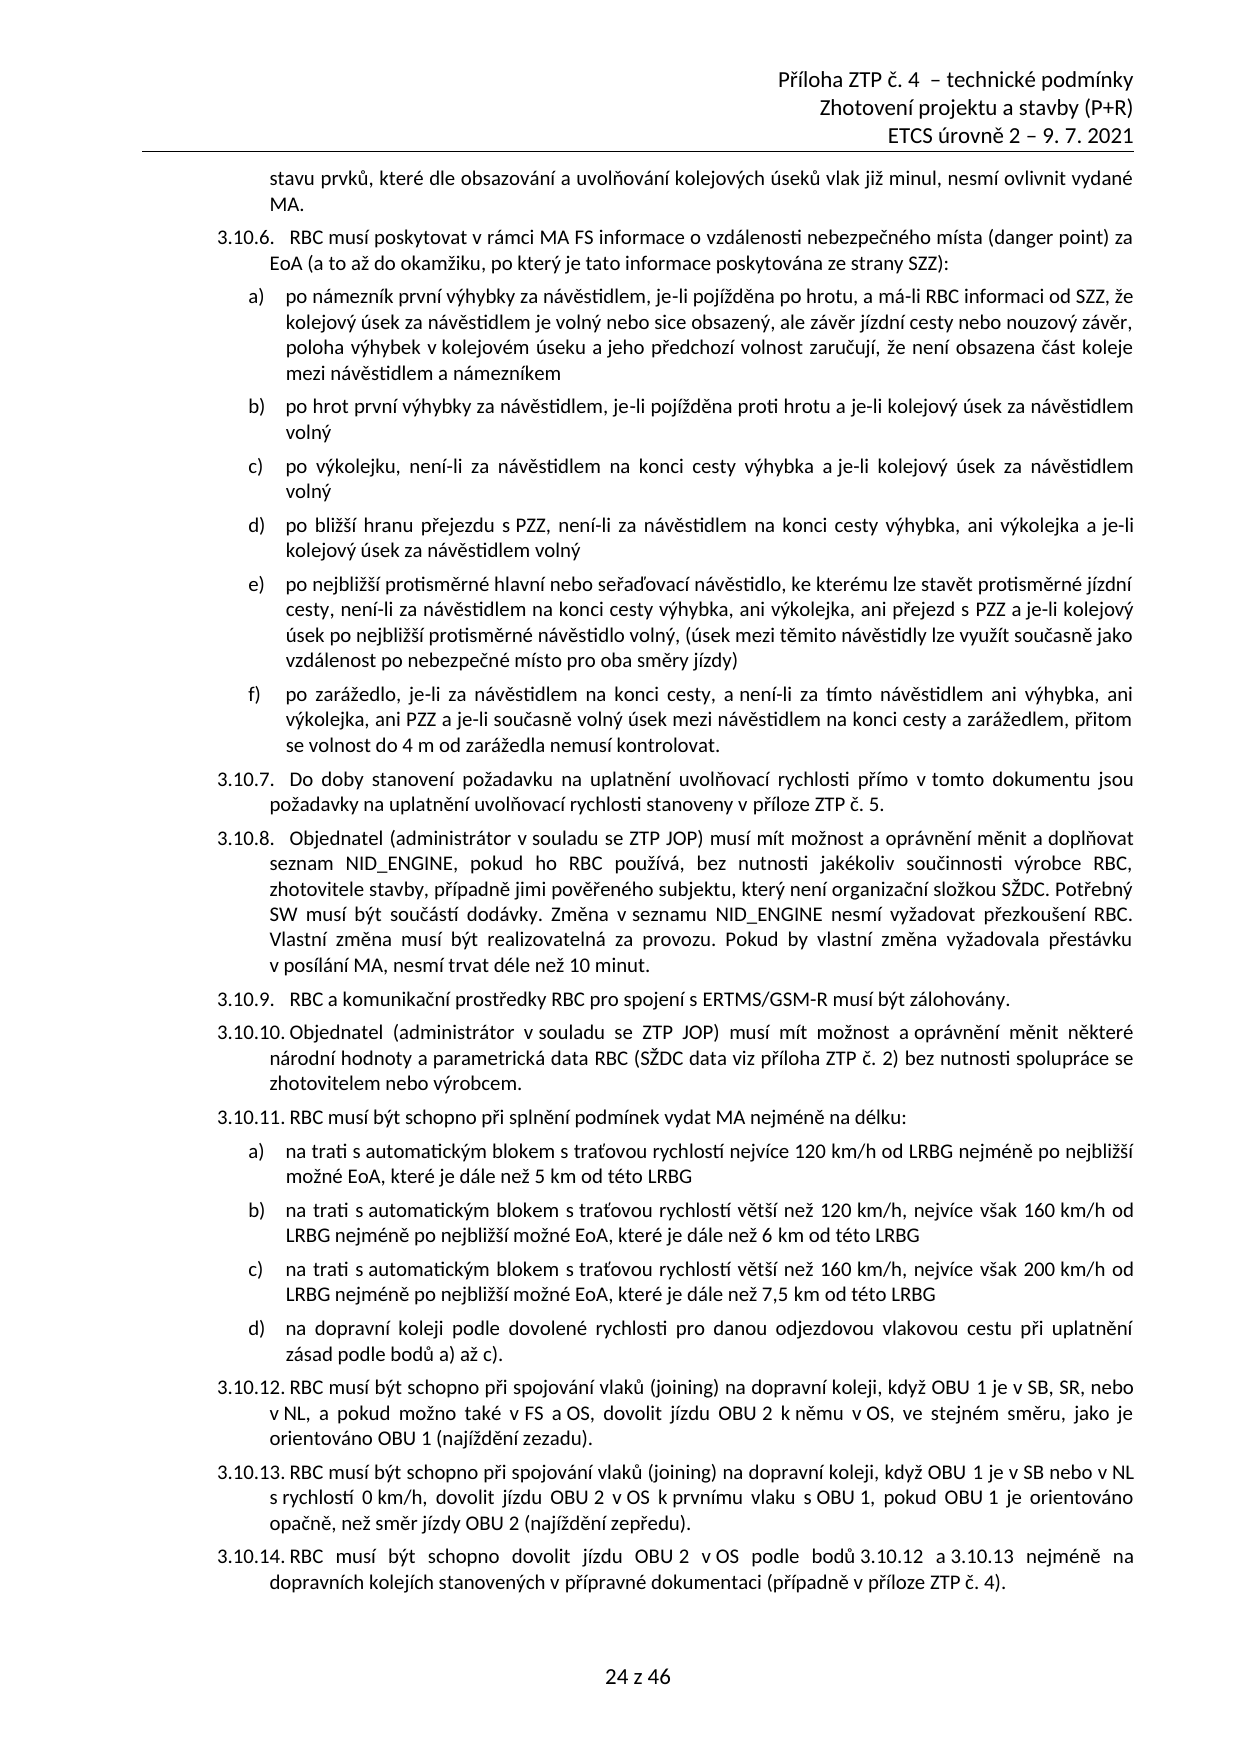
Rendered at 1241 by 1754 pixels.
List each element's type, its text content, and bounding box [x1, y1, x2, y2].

text Do doby stanovení požadavku na uplatnění uvolňovací rychlosti přímo v tomto dokumentu jsou požadavky na uplatnění uvolňovací rychlosti stanoveny v příloze ZTP č. 5. [217, 766, 1134, 817]
list po námezník první výhybky za návěstidlem, je-li pojížděna po hrotu, a má-li RBC informaci od SZZ, že kolejový úsek za návěstidlem je volný nebo sice obsazený, ale závěr jízdní cesty nebo nouzový závěr, poloha výhybek v kolejovém úseku a jeho předchozí volnost zaručují, že není obsazena část koleje mezi návěstidlem a námezníkem [248, 284, 1134, 385]
text po hrot první výhybky za návěstidlem, je-li pojížděna proti hrotu a je-li kolejový úsek za návěstidlem volný [248, 394, 1134, 444]
text na trati s automatickým blokem s traťovou rychlostí větší než 120 km/h, nejvíce však 160 km/h od LRBG nejméně po nejbližší možné EoA, které je dále než 6 km od této LRBG [248, 1197, 1134, 1248]
text RBC musí být schopno při spojování vlaků (joining) na dopravní koleji, když OBU 1 je v SB nebo v NL s rychlostí 0 km/h, dovolit jízdu OBU 2 v OS k prvnímu vlaku s OBU 1, pokud OBU 1 je orientováno opačně, než směr jízdy OBU 2 (najíždění zepředu). [217, 1459, 1134, 1535]
list na trati s automatickým blokem s traťovou rychlostí nejvíce 120 km/h od LRBG nejméně po nejbližší možné EoA, které je dále než 5 km od této LRBG [248, 1138, 1134, 1189]
text RBC musí být schopno při spojování vlaků (joining) na dopravní koleji, když OBU 1 je v SB, SR, nebo v NL, a pokud možno také v FS a OS, dovolit jízdu OBU 2 k němu v OS, ve stejném směru, jako je orientováno OBU 1 (najíždění zezadu). [217, 1374, 1134, 1451]
text RBC musí být schopno dovolit jízdu OBU 2 v OS podle bodů 3.10.12 a 3.10.13 nejméně na dopravních kolejích stanovených v přípravné dokumentaci (případně v příloze ZTP č. 4). [217, 1544, 1134, 1594]
text po zarážedlo, je-li za návěstidlem na konci cesty, a není-li za tímto návěstidlem ani výhybka, ani výkolejka, ani PZZ a je-li současně volný úsek mezi návěstidlem na konci cesty a zarážedlem, přitom se volnost do 4 m od zarážedla nemusí kontrolovat. [248, 681, 1134, 757]
text na dopravní koleji podle dovolené rychlosti pro danou odjezdovou vlakovou cestu při uplatnění zásad podle bodů a) až c). [248, 1315, 1134, 1366]
text po bližší hranu přejezdu s PZZ, není-li za návěstidlem na konci cesty výhybka, ani výkolejka a je-li kolejový úsek za návěstidlem volný [248, 512, 1134, 563]
text Objednatel (administrátor v souladu se ZTP JOP) musí mít možnost a oprávnění měnit a doplňovat seznam NID_ENGINE, pokud ho RBC používá, bez nutnosti jakékoliv součinnosti výrobce RBC, zhotovitele stavby, případně jimi pověřeného subjektu, který není organizační složkou SŽDC. Potřebný SW musí být součástí dodávky. Změna v seznamu NID_ENGINE nesmí vyžadovat přezkoušení RBC. Vlastní změna musí být realizovatelná za provozu. Pokud by vlastní změna vyžadovala přestávku v posílání MA, nesmí trvat déle než 10 minut. [217, 825, 1134, 977]
text po výkolejku, není-li za návěstidlem na konci cesty výhybka a je-li kolejový úsek za návěstidlem volný [248, 453, 1134, 504]
text po nejbližší protisměrné hlavní nebo seřaďovací návěstidlo, ke kterému lze stavět protisměrné jízdní cesty, není-li za návěstidlem na konci cesty výhybka, ani výkolejka, ani přejezd s PZZ a je-li kolejový úsek po nejbližší protisměrné návěstidlo volný, (úsek mezi těmito návěstidly lze využít současně jako vzdálenost po nebezpečné místo pro oba směry jízdy) [248, 571, 1134, 673]
text RBC a komunikační prostředky RBC pro spojení s ERTMS/GSM-R musí být zálohovány. [217, 986, 1134, 1011]
text RBC musí poskytovat v rámci MA FS informace o vzdálenosti nebezpečného místa (danger point) za EoA (a to až do okamžiku, po který je tato informace poskytována ze strany SZZ): [217, 224, 1134, 275]
text RBC musí být schopno při splnění podmínek vydat MA nejméně na délku: [217, 1104, 1134, 1129]
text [217, 165, 1134, 216]
text na trati s automatickým blokem s traťovou rychlostí větší než 160 km/h, nejvíce však 200 km/h od LRBG nejméně po nejbližší možné EoA, které je dále než 7,5 km od této LRBG [248, 1256, 1134, 1307]
text Objednatel (administrátor v souladu se ZTP JOP) musí mít možnost a oprávnění měnit některé národní hodnoty a parametrická data RBC (SŽDC data viz příloha ZTP č. 2) bez nutnosti spolupráce se zhotovitelem nebo výrobcem. [217, 1019, 1134, 1096]
